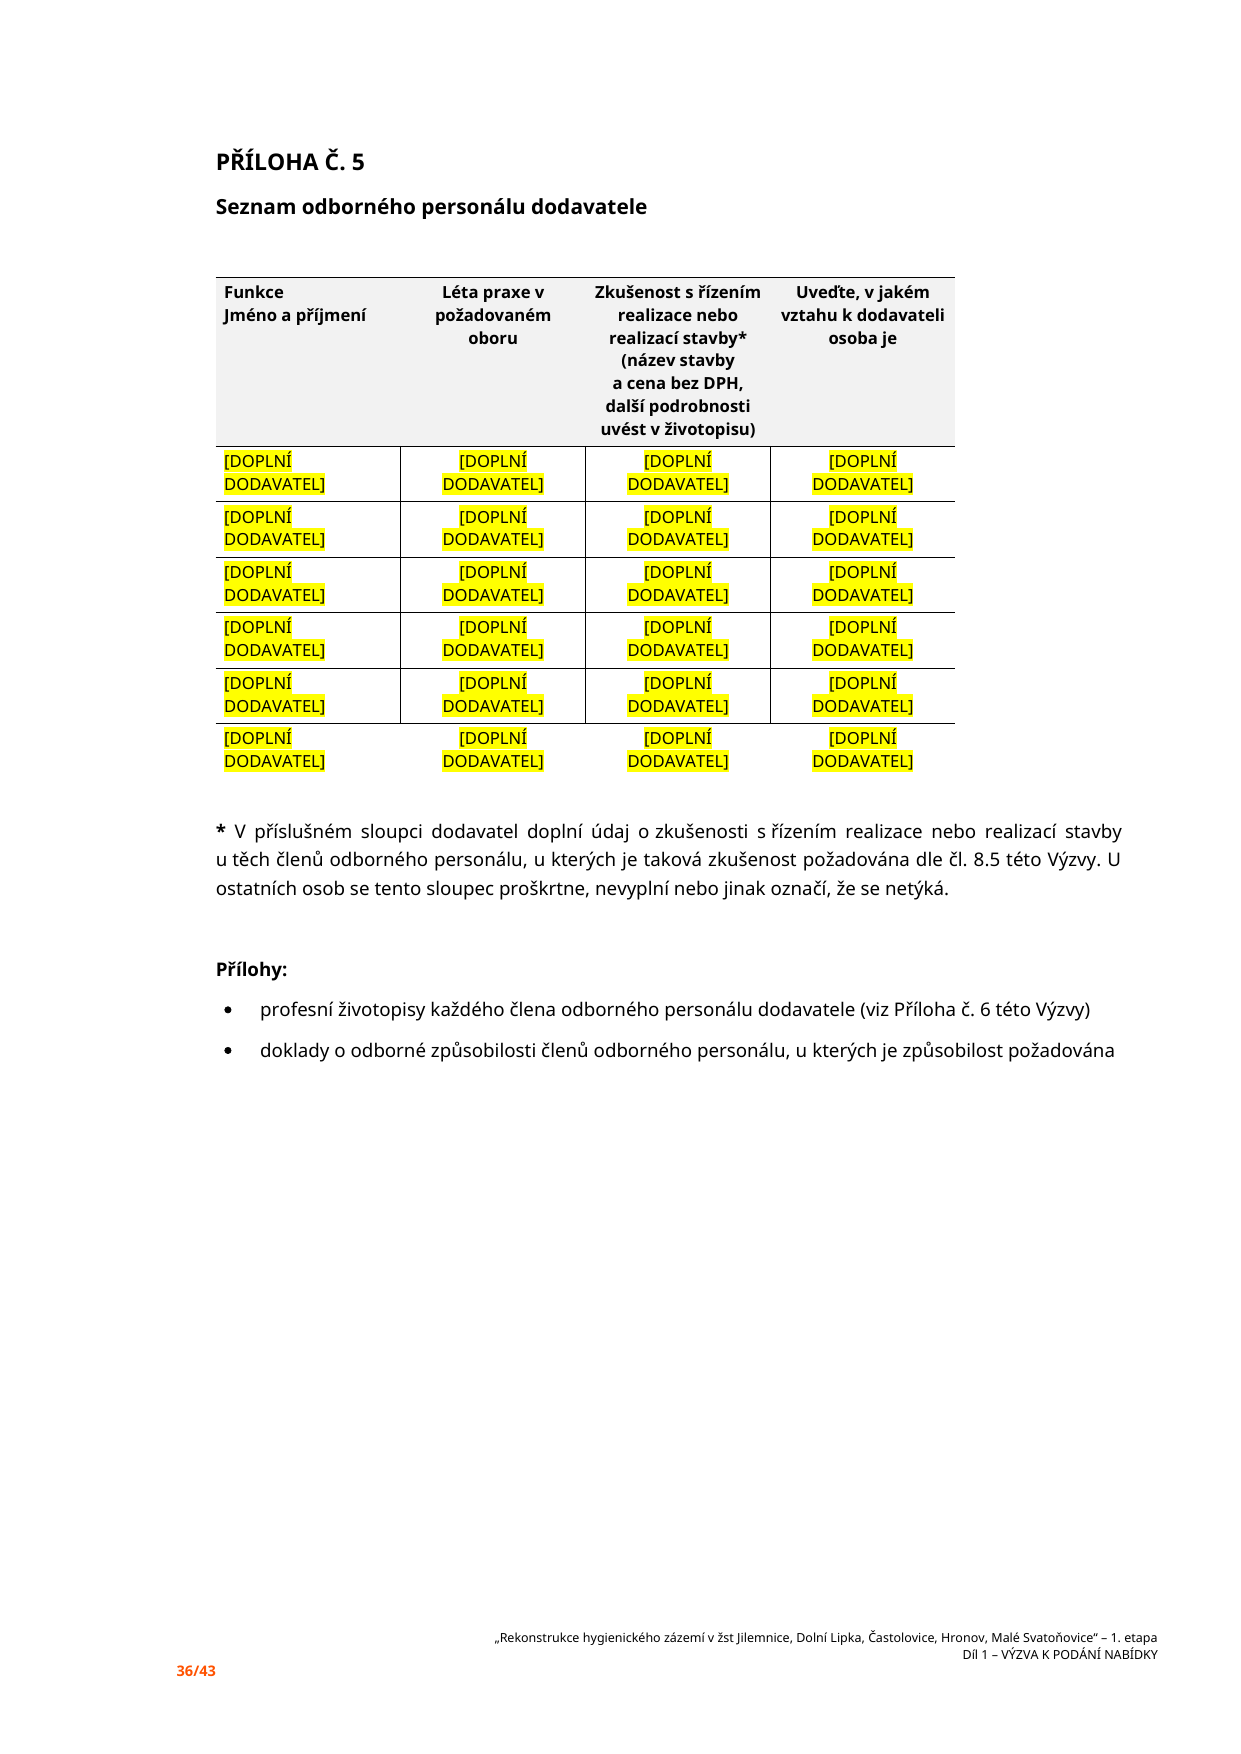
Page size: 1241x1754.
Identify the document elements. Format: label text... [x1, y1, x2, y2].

table_cell [DOPLNÍ DODAVATEL] [401, 558, 585, 612]
table_cell [DOPLNÍ DODAVATEL] [771, 669, 955, 723]
text doklady o odborné způsobilosti členů odborného personálu, u kterých je způsobilost požadována [224, 1037, 1122, 1062]
text profesní životopisy každého člena odborného personálu dodavatele (viz Příloha č. 6 této Výzvy) [224, 996, 1122, 1022]
table_header Zkušenost s řízením realizace nebo realizací stavby* (název stavby a cena bez DPH, další podrobnosti uvést v životopisu) [585, 278, 770, 446]
table_cell [DOPLNÍ DODAVATEL] [216, 669, 400, 723]
text Přílohy: [216, 956, 1122, 981]
table_cell [DOPLNÍ DODAVATEL] [586, 669, 770, 723]
table_cell [DOPLNÍ DODAVATEL] [216, 613, 400, 667]
table_header Léta praxe v požadovaném oboru [401, 278, 585, 446]
table_header Funkce Jméno a příjmení [216, 278, 401, 446]
table_cell [DOPLNÍ DODAVATEL] [401, 447, 585, 501]
table_cell [DOPLNÍ DODAVATEL] [770, 724, 955, 778]
table_cell [DOPLNÍ DODAVATEL] [771, 447, 955, 501]
table_cell [DOPLNÍ DODAVATEL] [216, 724, 401, 778]
table_cell [DOPLNÍ DODAVATEL] [216, 447, 400, 501]
text Seznam odborného personálu dodavatele [216, 192, 1122, 221]
table_cell [DOPLNÍ DODAVATEL] [771, 558, 955, 612]
table_cell [DOPLNÍ DODAVATEL] [401, 669, 585, 723]
table_cell [DOPLNÍ DODAVATEL] [586, 447, 770, 501]
text * V příslušném sloupci dodavatel doplní údaj o zkušenosti s řízením realizace nebo realizací stavby u těch členů odborného personálu, u kterých je taková zkušenost požadována dle čl. 8.5 této Výzvy. U ostatních osob se tento sloupec proškrtne, nevyplní nebo jinak označí, že se netýká. [216, 819, 1122, 900]
table_cell [DOPLNÍ DODAVATEL] [216, 502, 400, 557]
table_header Uveďte, v jakém vztahu k dodavateli osoba je [770, 278, 955, 446]
table_cell [DOPLNÍ DODAVATEL] [401, 613, 585, 667]
table_cell [DOPLNÍ DODAVATEL] [771, 502, 955, 557]
table_cell [DOPLNÍ DODAVATEL] [585, 724, 770, 778]
table_cell [DOPLNÍ DODAVATEL] [586, 613, 770, 667]
table_cell [DOPLNÍ DODAVATEL] [586, 558, 770, 612]
table_cell [DOPLNÍ DODAVATEL] [401, 724, 585, 778]
table_cell [DOPLNÍ DODAVATEL] [771, 613, 955, 667]
text Příloha č. 5 [216, 146, 1122, 177]
table_cell [DOPLNÍ DODAVATEL] [216, 558, 400, 612]
table_cell [DOPLNÍ DODAVATEL] [586, 502, 770, 557]
table_cell [DOPLNÍ DODAVATEL] [401, 502, 585, 557]
